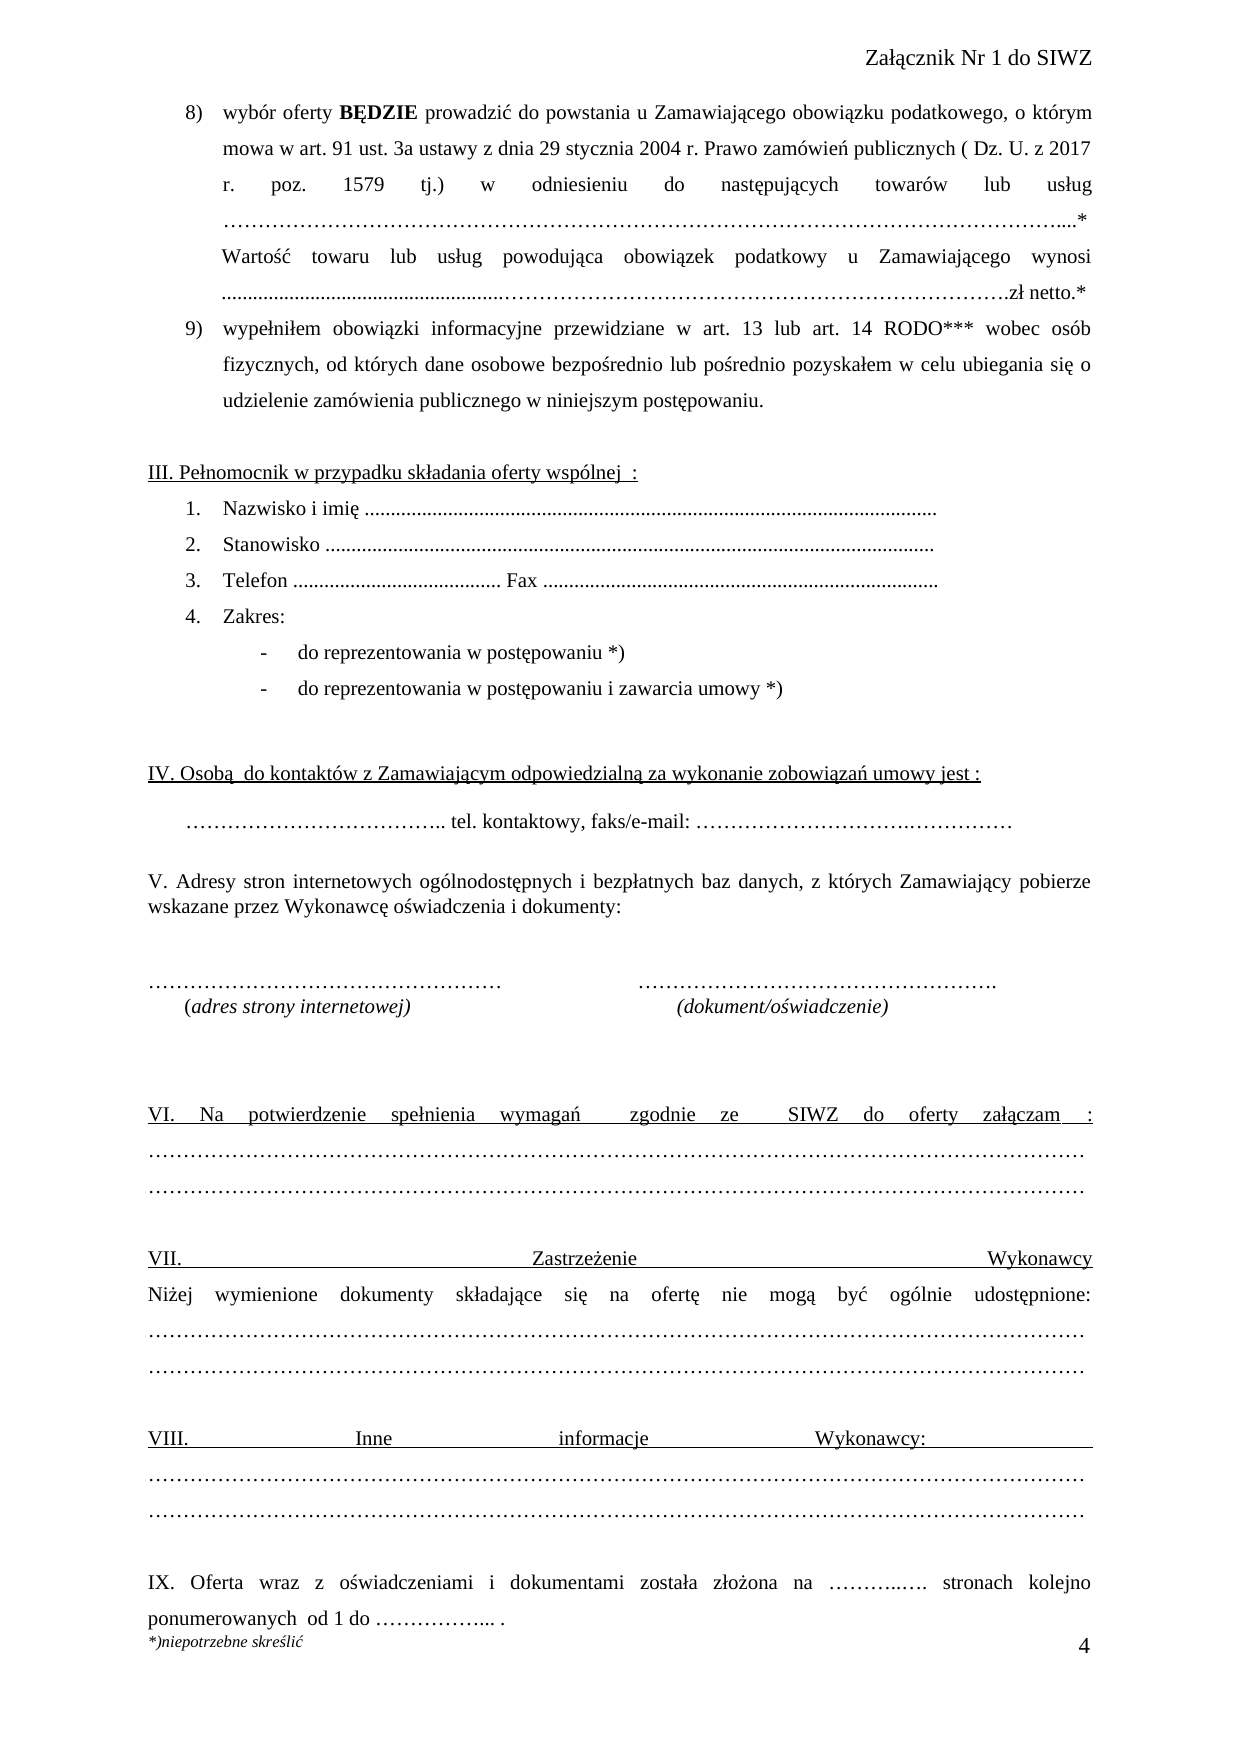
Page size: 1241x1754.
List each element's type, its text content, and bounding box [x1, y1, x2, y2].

text (adres strony internetowej) (dokument/oświadczenie) [148, 994, 1093, 1018]
text …………………………………………… ……………………………………………. [148, 969, 1093, 994]
list wybór oferty BĘDZIE prowadzić do powstania u Zamawiającego obowiązku podatkowego, o którym mowa w art. 91 ust. 3a ustawy z dnia 29 stycznia 2004 r. Prawo zamówień publicznych ( Dz. U. z 2017 r. poz. 1579 tj.) w odniesieniu do następujących towarów lub usług …………………………………………………………………………………………………………....* [185, 99, 1093, 232]
list do reprezentowania w postępowaniu *) [260, 640, 1093, 664]
text VIII. Inne informacje Wykonawcy: ……………………………………………………………………………………………………………………………………………………………………………………………………………………………………………… [148, 1448, 1093, 1522]
text V. Adresy stron internetowych ogólnodostępnych i bezpłatnych baz danych, z których Zamawiający pobierze wskazane przez Wykonawcę oświadczenia i dokumenty: [148, 869, 1093, 919]
text VIII. Inne informacje Wykonawcy: ……………………………………………………………………………………………………………………………………………………………………………………………………………………………………………… [148, 1426, 1093, 1447]
text Wartość towaru lub usług powodująca obowiązek podatkowy u Zamawiającego wynosi ……………………………………………………………….zł netto.* [221, 244, 1093, 304]
list Zakres: [185, 604, 1093, 628]
text VI. Na potwierdzenie spełnienia wymagań zgodnie ze SIWZ do oferty załączam : ……………………………………………………………………………………………………………………………………………………………………………………………………………………………………………… [148, 1102, 1093, 1198]
text IV. Osobą do kontaktów z Zamawiającym odpowiedzialną za wykonanie zobowiązań umowy jest : [148, 760, 1093, 784]
list Telefon ........................................ Fax ............................................................................ [185, 568, 1093, 592]
list Nazwisko i imię .............................................................................................................. [185, 496, 1093, 520]
list wypełniłem obowiązki informacyjne przewidziane w art. 13 lub art. 14 RODO*** wobec osób fizycznych, od których dane osobowe bezpośrednio lub pośrednio pozyskałem w celu ubiegania się o udzielenie zamówienia publicznego w niniejszym postępowaniu. [185, 316, 1093, 412]
text III. Pełnomocnik w przypadku składania oferty wspólnej : [148, 460, 1093, 484]
list Stanowisko ..................................................................................................................... [185, 532, 1093, 556]
text ……………………………….. tel. kontaktowy, faks/e-mail: ………………………….…………… [185, 808, 1093, 833]
list do reprezentowania w postępowaniu i zawarcia umowy *) [260, 676, 1093, 700]
text IX. Oferta wraz z oświadczeniami i dokumentami została złożona na ………..…. stronach kolejno ponumerowanych od 1 do ……………... . [148, 1570, 1093, 1630]
text VII. Zastrzeżenie Wykonawcy Niżej wymienione dokumenty składające się na ofertę nie mogą być ogólnie udostępnione: ……………………………………………………………………………………………………………………………………………………………………………………………………………………………………………… [148, 1246, 1093, 1267]
text VII. Zastrzeżenie Wykonawcy Niżej wymienione dokumenty składające się na ofertę nie mogą być ogólnie udostępnione: ……………………………………………………………………………………………………………………………………………………………………………………………………………………………………………… [148, 1268, 1093, 1378]
